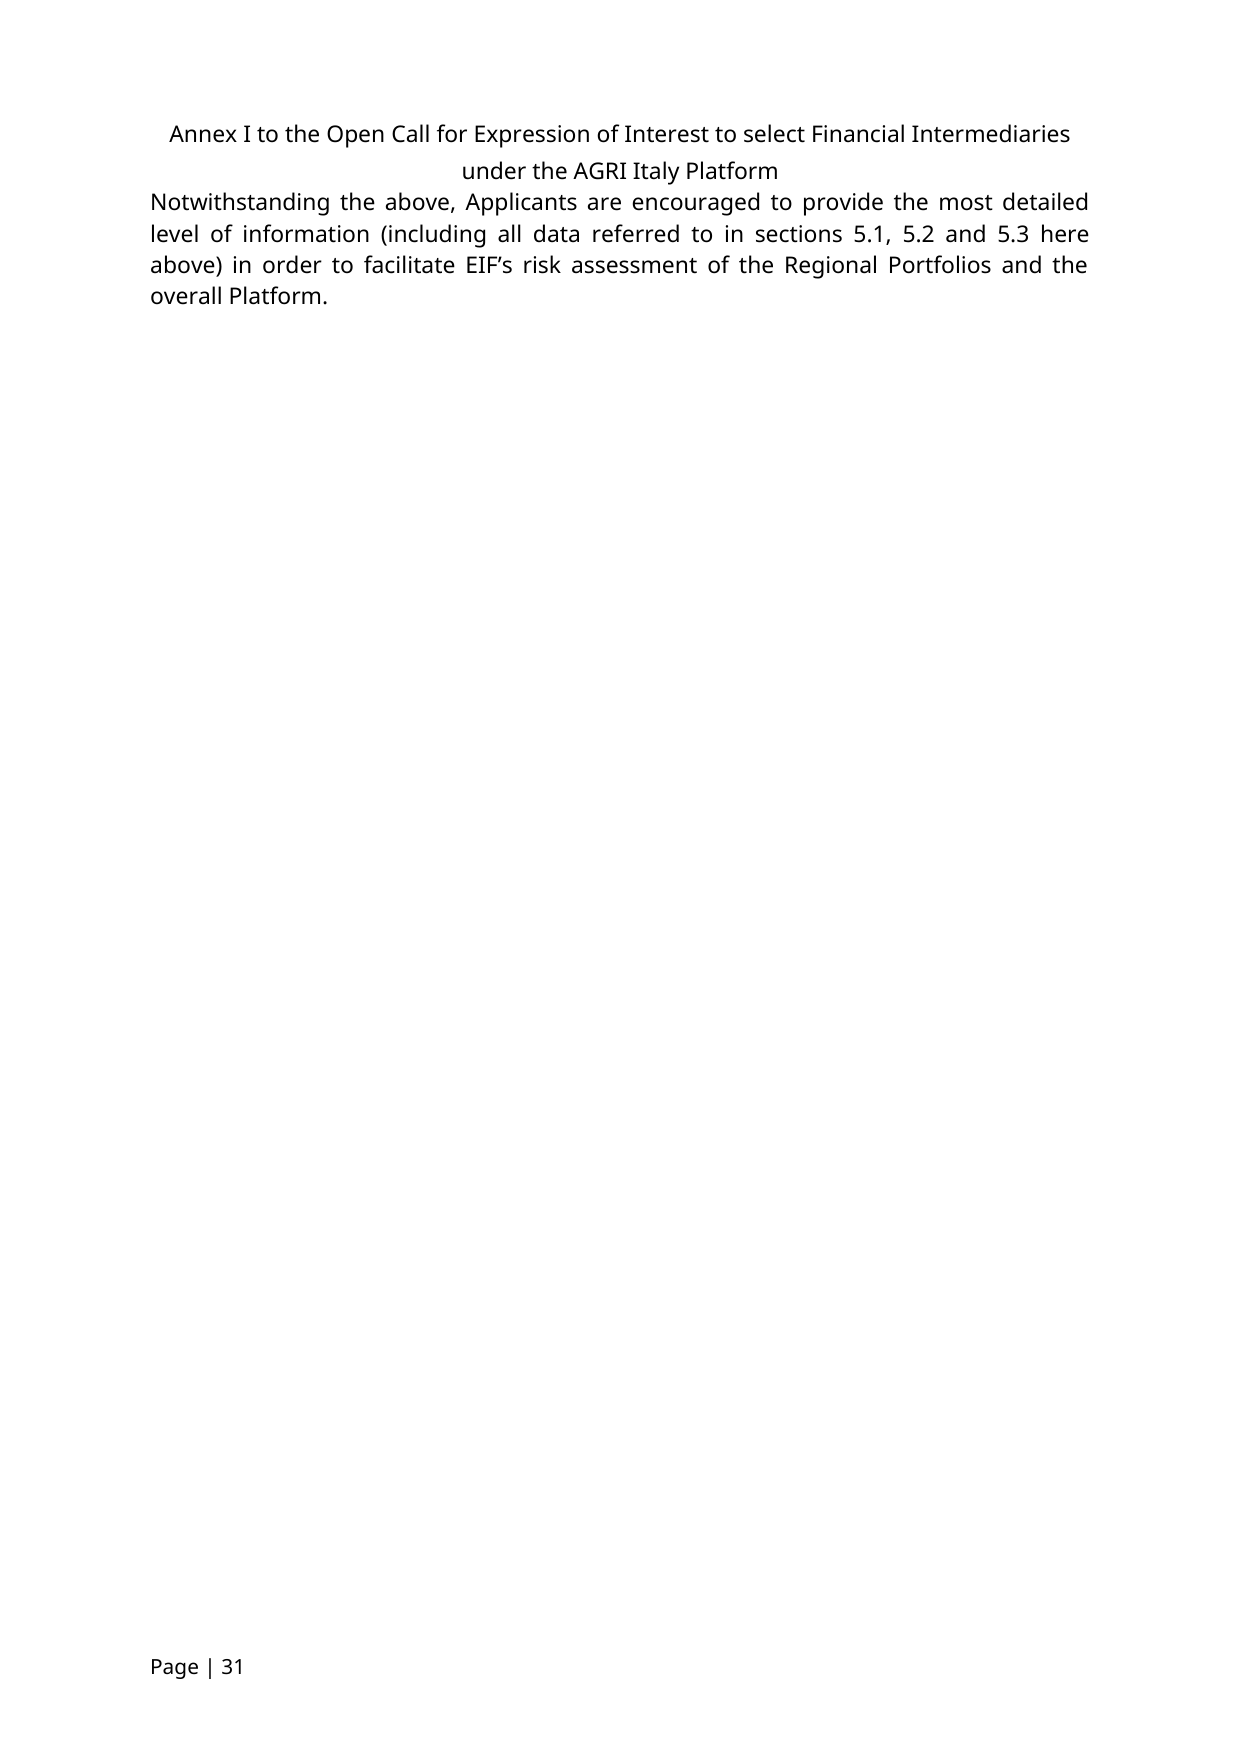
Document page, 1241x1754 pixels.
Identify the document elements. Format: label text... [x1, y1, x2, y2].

text Notwithstanding the above, Applicants are encouraged to provide the most detailed level of information (including all data referred to in sections 5.1, 5.2 and 5.3 here above) in order to facilitate EIF’s risk assessment of the Regional Portfolios and the overall Platform. [150, 186, 1090, 311]
